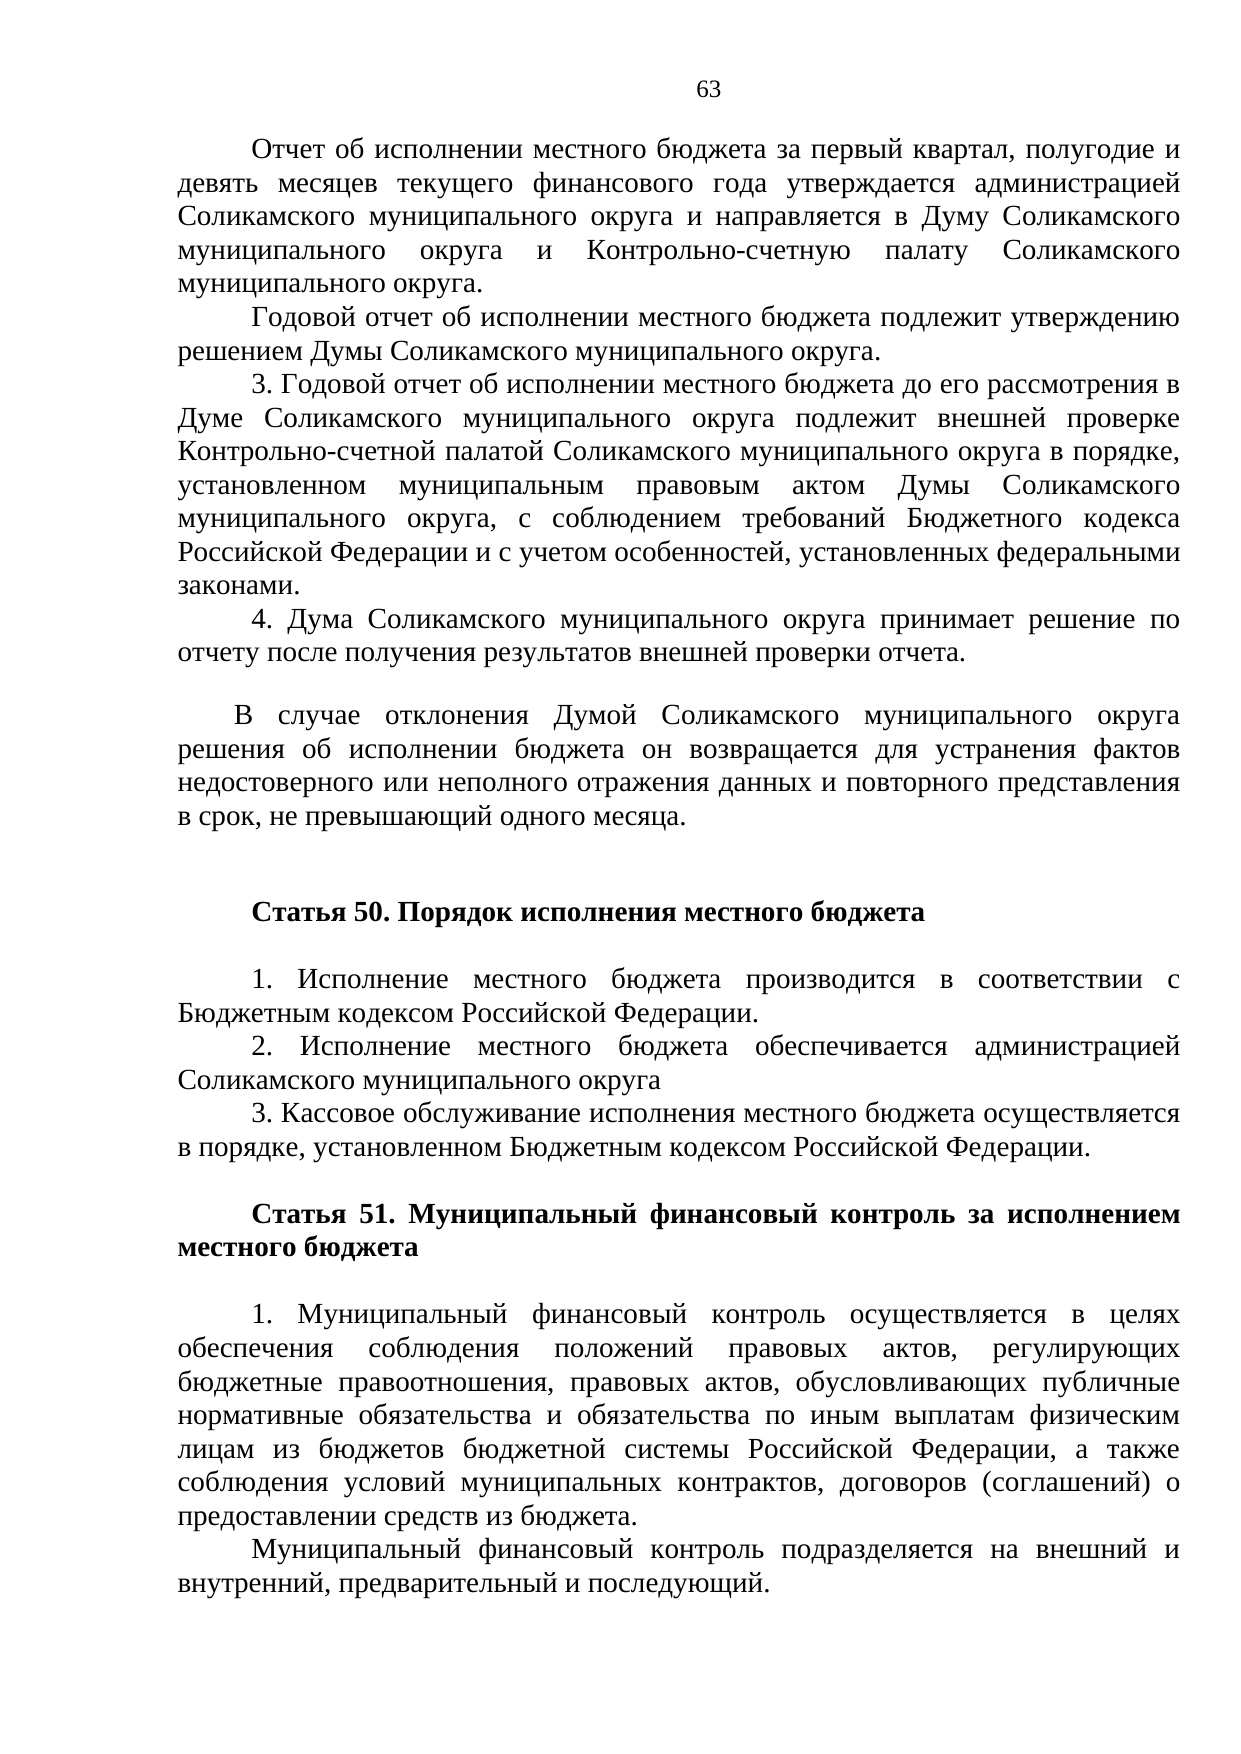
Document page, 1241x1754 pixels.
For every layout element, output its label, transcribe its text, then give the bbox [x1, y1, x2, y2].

text 1. Муниципальный финансовый контроль осуществляется в целях обеспечения соблюдения положений правовых актов, регулирующих бюджетные правоотношения, правовых актов, обусловливающих публичные нормативные обязательства и обязательства по иным выплатам физическим лицам из бюджетов бюджетной системы Российской Федерации, а также соблюдения условий муниципальных контрактов, договоров (соглашений) о предоставлении средств из бюджета. [177, 1297, 1181, 1531]
text 3. Годовой отчет об исполнении местного бюджета до его рассмотрения в Думе Соликамского муниципального округа подлежит внешней проверке Контрольно-счетной палатой Соликамского муниципального округа в порядке, установленном муниципальным правовым актом Думы Соликамского муниципального округа, с соблюдением требований Бюджетного кодекса Российской Федерации и с учетом особенностей, установленных федеральными законами. [177, 366, 1181, 601]
text Годовой отчет об исполнении местного бюджета подлежит утверждению решением Думы Соликамского муниципального округа. [177, 299, 1181, 366]
text 2. Исполнение местного бюджета обеспечивается администрацией Соликамского муниципального округа [177, 1028, 1181, 1095]
text Муниципальный финансовый контроль подразделяется на внешний и внутренний, предварительный и последующий. [177, 1531, 1181, 1598]
text 3. Кассовое обслуживание исполнения местного бюджета осуществляется в порядке, установленном Бюджетным кодексом Российской Федерации. [177, 1095, 1181, 1162]
text В случае отклонения Думой Соликамского муниципального округа решения об исполнении бюджета он возвращается для устранения фактов недостоверного или неполного отражения данных и повторного представления в срок, не превышающий одного месяца. [177, 697, 1181, 831]
text Статья 50. Порядок исполнения местного бюджета [177, 894, 1181, 928]
text Отчет об исполнении местного бюджета за первый квартал, полугодие и девять месяцев текущего финансового года утверждается администрацией Соликамского муниципального округа и направляется в Думу Соликамского муниципального округа и Контрольно-счетную палату Соликамского муниципального округа. [177, 131, 1181, 299]
text Статья 51. Муниципальный финансовый контроль за исполнением местного бюджета [177, 1196, 1181, 1263]
text 1. Исполнение местного бюджета производится в соответствии с Бюджетным кодексом Российской Федерации. [177, 961, 1181, 1028]
text 4. Дума Соликамского муниципального округа принимает решение по отчету после получения результатов внешней проверки отчета. [177, 601, 1181, 668]
